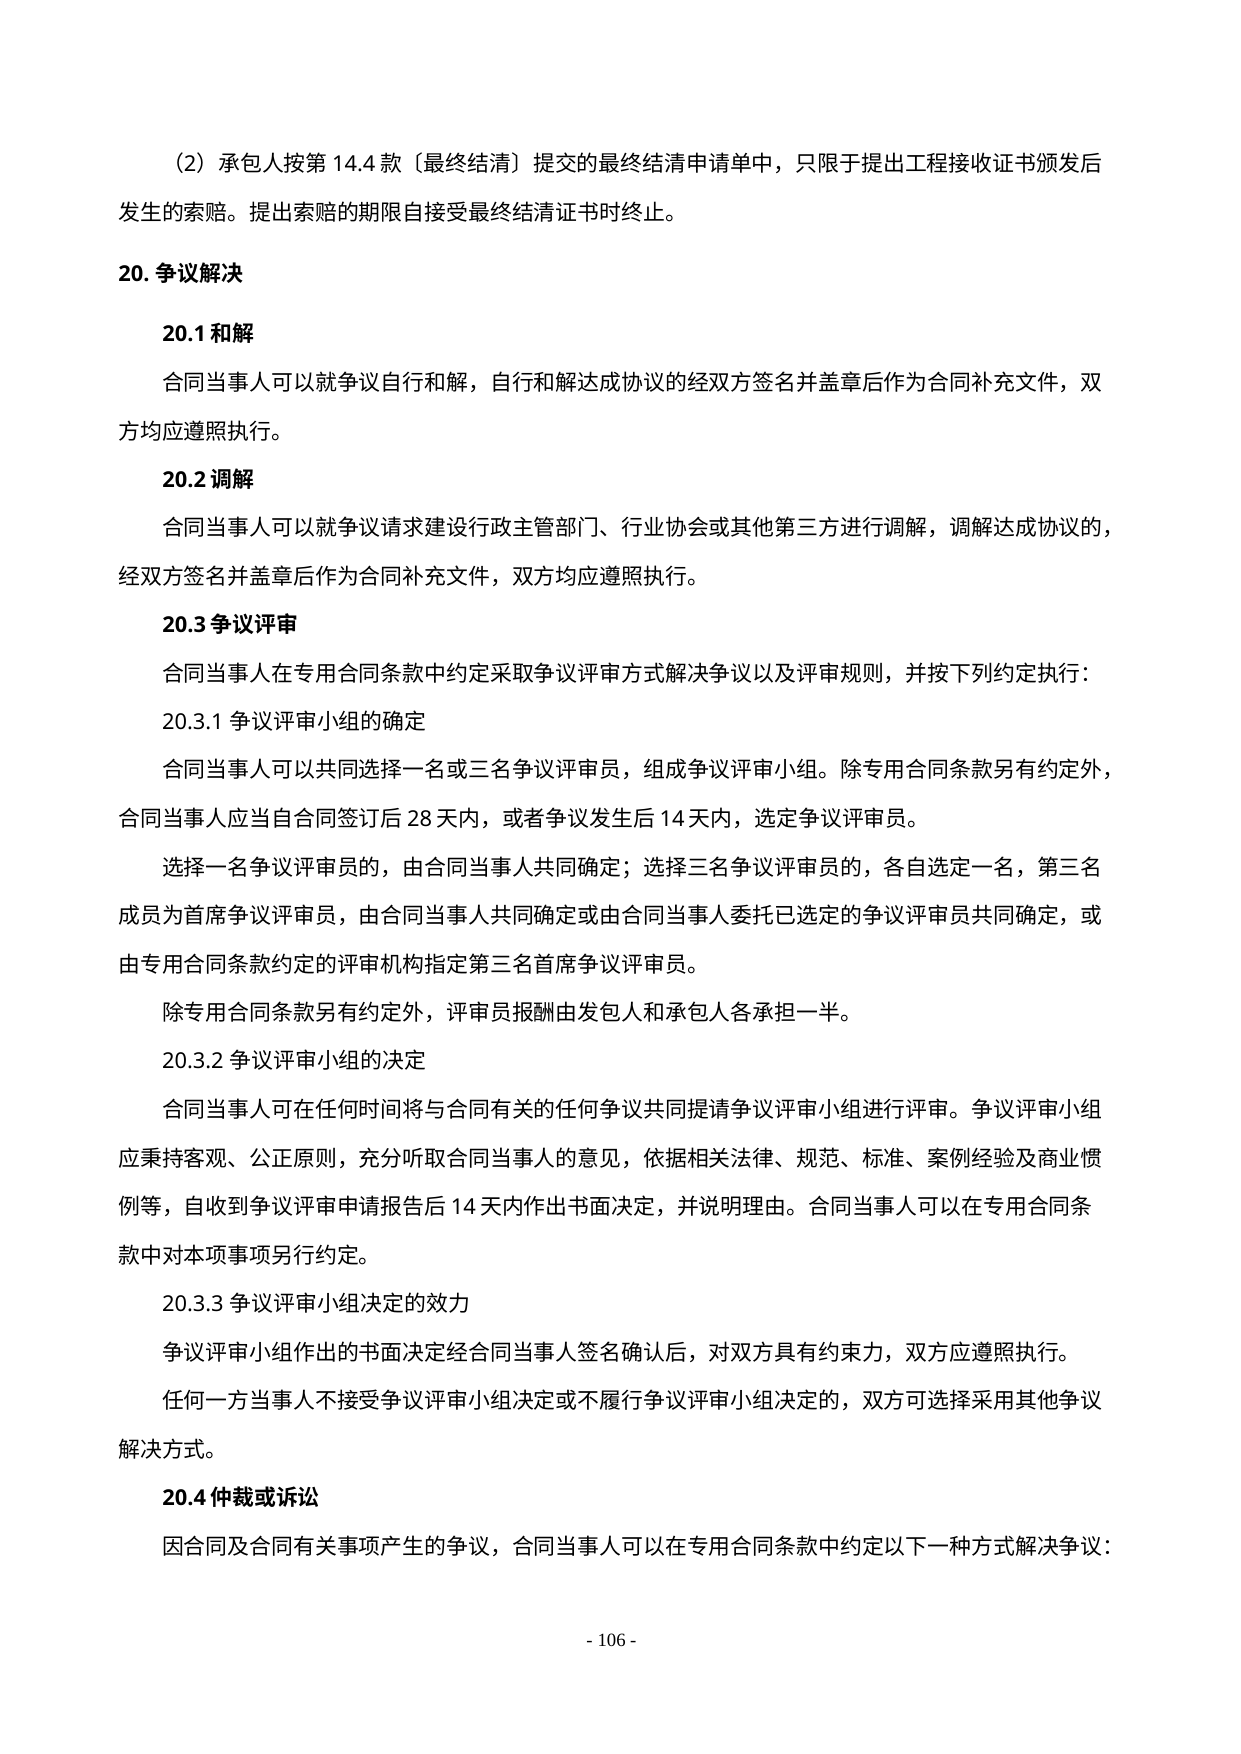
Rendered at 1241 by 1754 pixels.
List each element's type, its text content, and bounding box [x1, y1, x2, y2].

text 合同当事人可以共同选择一名或三名争议评审员，组成争议评审小组。除专用合同条款另有约定外，合同当事人应当自合同签订后28天内，或者争议发生后14天内，选定争议评审员。 [118, 752, 1104, 833]
subtitle 20. 争议解决 [118, 255, 1104, 288]
subtitle 20.3争议评审 [118, 607, 1104, 639]
subtitle 20.2调解 [118, 462, 1104, 494]
text 20.3.2 争议评审小组的决定 [118, 1043, 1104, 1076]
subtitle 20.4仲裁或诉讼 [118, 1480, 1104, 1512]
text 因合同及合同有关事项产生的争议，合同当事人可以在专用合同条款中约定以下一种方式解决争议： [118, 1528, 1104, 1561]
subtitle 20.1和解 [118, 316, 1104, 349]
text 合同当事人可以就争议请求建设行政主管部门、行业协会或其他第三方进行调解，调解达成协议的，经双方签名并盖章后作为合同补充文件，双方均应遵照执行。 [118, 510, 1104, 591]
text 合同当事人可在任何时间将与合同有关的任何争议共同提请争议评审小组进行评审。争议评审小组应秉持客观、公正原则，充分听取合同当事人的意见，依据相关法律、规范、标准、案例经验及商业惯例等，自收到争议评审申请报告后14天内作出书面决定，并说明理由。合同当事人可以在专用合同条款中对本项事项另行约定。 [118, 1092, 1104, 1270]
text 除专用合同条款另有约定外，评审员报酬由发包人和承包人各承担一半。 [118, 995, 1104, 1027]
text 合同当事人在专用合同条款中约定采取争议评审方式解决争议以及评审规则，并按下列约定执行： [118, 655, 1104, 688]
text 任何一方当事人不接受争议评审小组决定或不履行争议评审小组决定的，双方可选择采用其他争议解决方式。 [118, 1383, 1104, 1464]
text 20.3.1 争议评审小组的确定 [118, 704, 1104, 736]
text （2）承包人按第14.4款〔最终结清〕提交的最终结清申请单中，只限于提出工程接收证书颁发后发生的索赔。提出索赔的期限自接受最终结清证书时终止。 [118, 146, 1104, 227]
text 20.3.3 争议评审小组决定的效力 [118, 1286, 1104, 1319]
text 争议评审小组作出的书面决定经合同当事人签名确认后，对双方具有约束力，双方应遵照执行。 [118, 1334, 1104, 1367]
text 选择一名争议评审员的，由合同当事人共同确定；选择三名争议评审员的，各自选定一名，第三名成员为首席争议评审员，由合同当事人共同确定或由合同当事人委托已选定的争议评审员共同确定，或由专用合同条款约定的评审机构指定第三名首席争议评审员。 [118, 849, 1104, 979]
text 合同当事人可以就争议自行和解，自行和解达成协议的经双方签名并盖章后作为合同补充文件，双方均应遵照执行。 [118, 364, 1104, 446]
